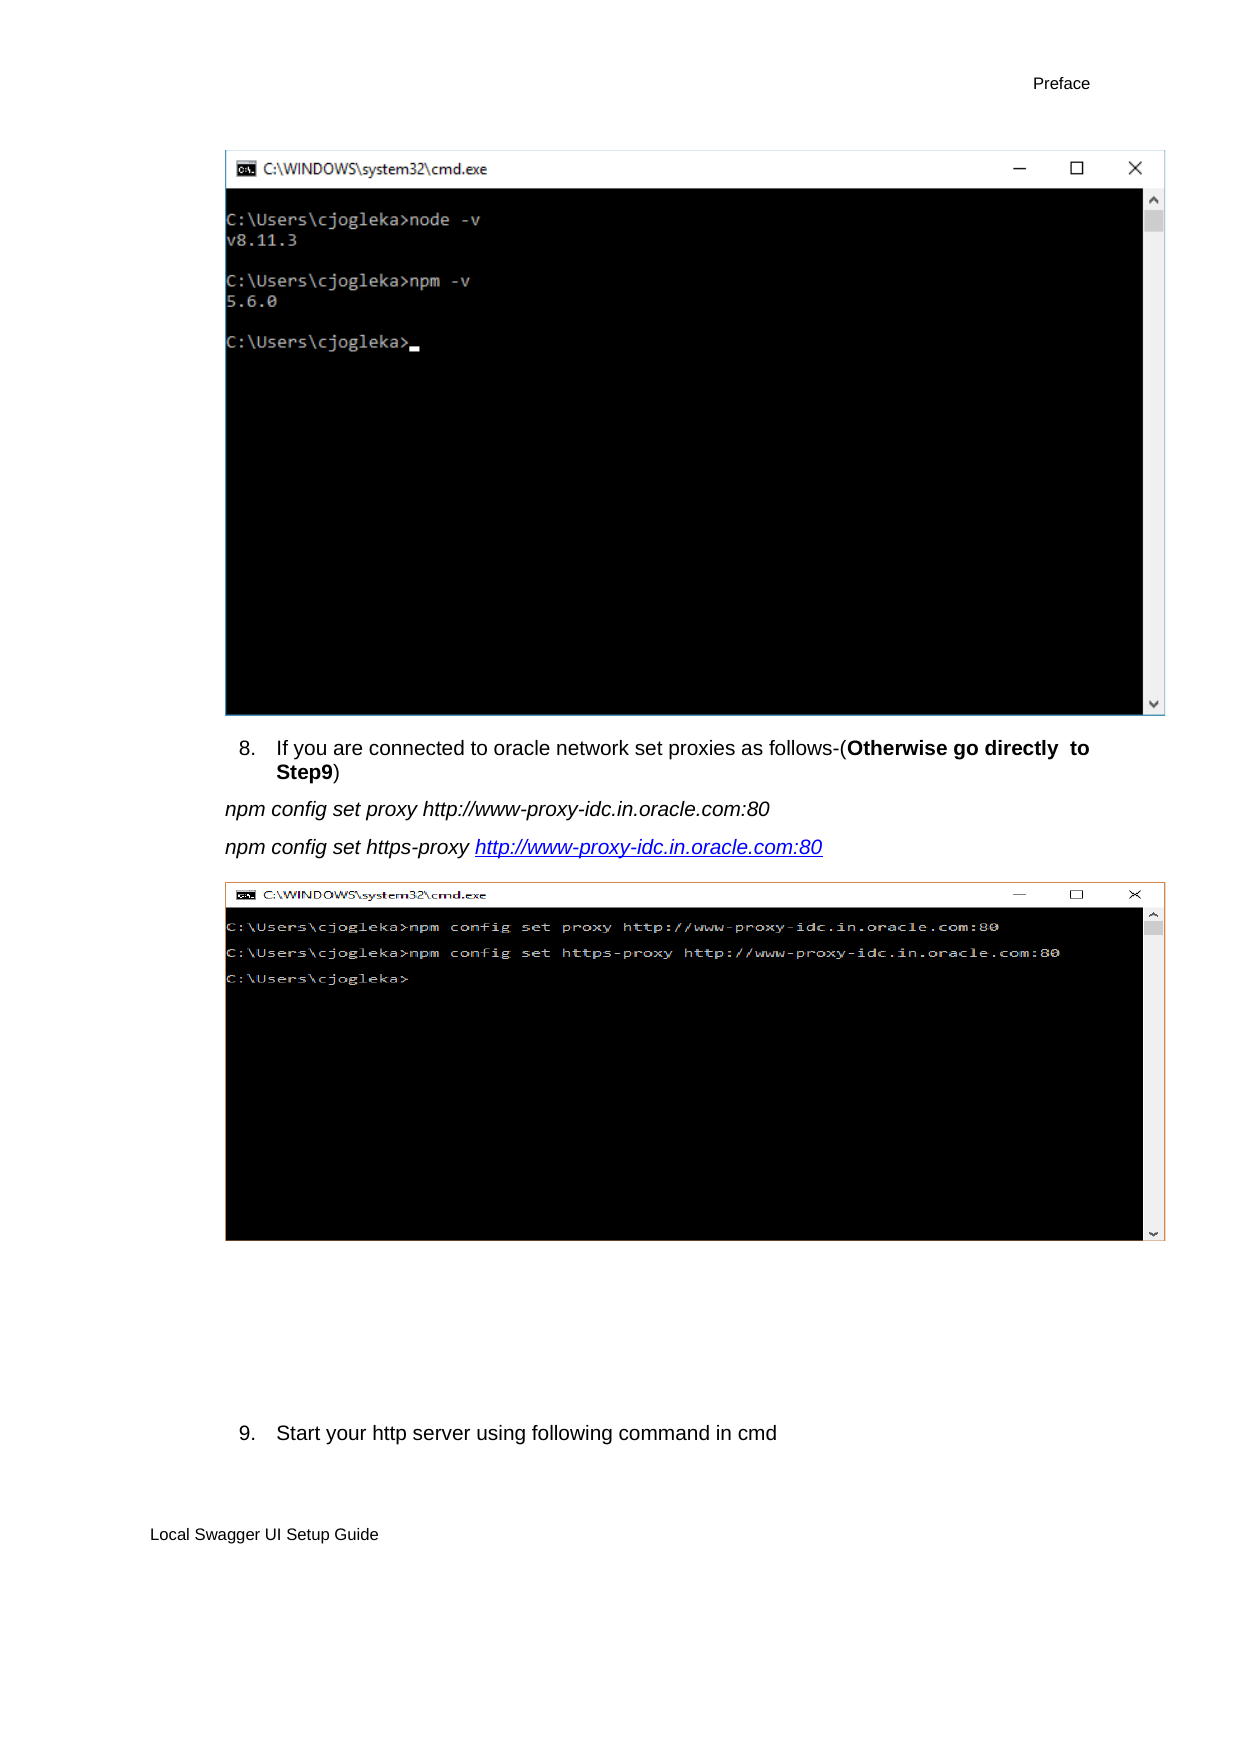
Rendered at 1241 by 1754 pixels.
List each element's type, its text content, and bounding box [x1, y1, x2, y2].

text npm config set proxy http://www-proxy-idc.in.oracle.com:80 [150, 797, 1090, 821]
picture [225, 882, 1166, 1241]
text If you are connected to oracle network set proxies as follows-(Otherwise go directly to Step9) [239, 736, 1090, 784]
text Start your http server using following command in cmd [239, 1421, 1090, 1444]
text npm config set https-proxy http://www-proxy-idc.in.oracle.com:80 [150, 834, 1090, 858]
picture [225, 150, 1166, 716]
